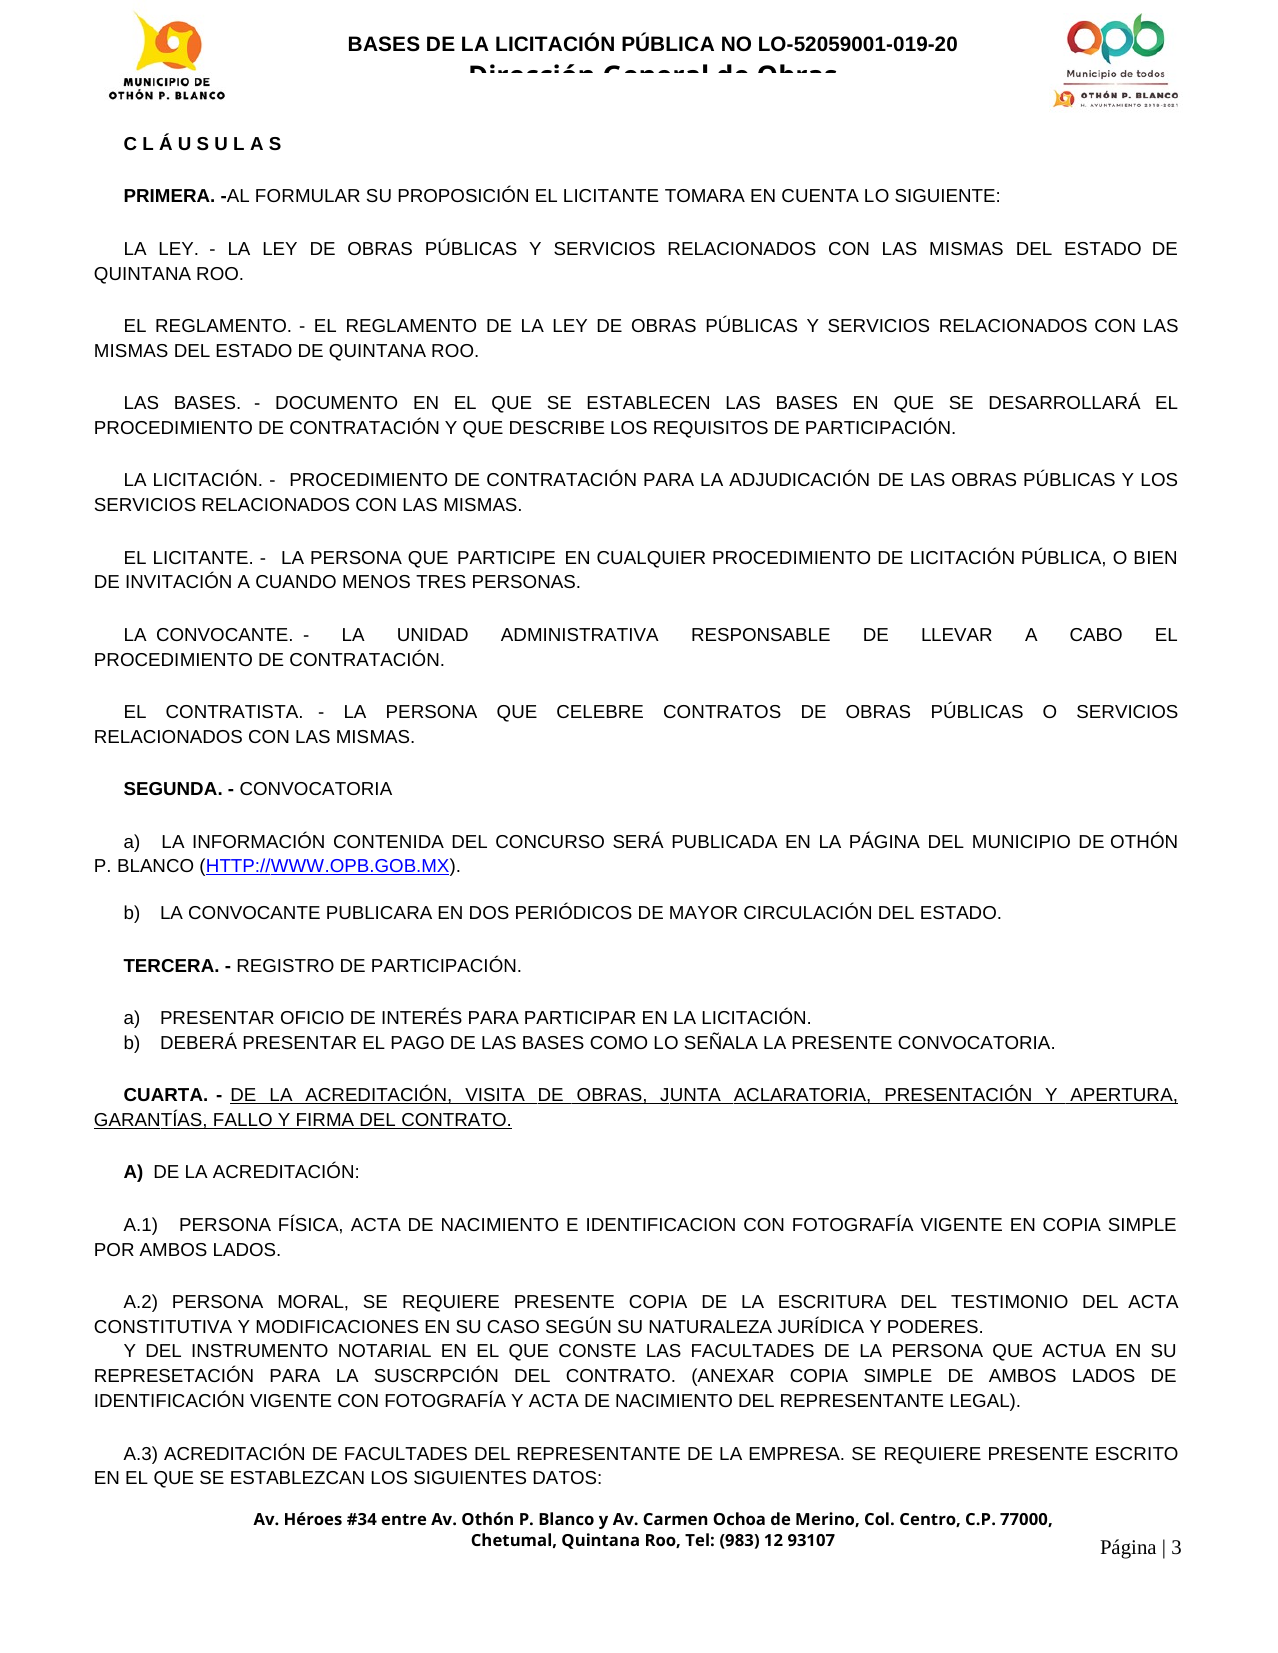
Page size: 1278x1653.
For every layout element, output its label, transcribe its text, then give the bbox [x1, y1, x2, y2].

text LA LEY. - LA LEY DE OBRAS PÚBLICAS Y SERVICIOS RELACIONADOS CON LAS MISMAS DEL ESTADO DE QUINTANA ROO. [94, 238, 1178, 284]
text A.1) PERSONA FÍSICA, ACTA DE NACIMIENTO E IDENTIFICACION CON FOTOGRAFÍA VIGENTE EN COPIA SIMPLE POR AMBOS LADOS. [94, 1213, 1178, 1260]
text LA CONVOCANTE. - LA UNIDAD ADMINISTRATIVA RESPONSABLE DE LLEVAR A CABO EL PROCEDIMIENTO DE CONTRATACIÓN. [94, 624, 1178, 670]
picture [104, 0, 237, 114]
text C L Á U S U L A S [94, 133, 1178, 154]
text Y DEL INSTRUMENTO NOTARIAL EN EL QUE CONSTE LAS FACULTADES DE LA PERSONA QUE ACTUA EN SU REPRESETACIÓN PARA LA SUSCRPCIÓN DEL CONTRATO. (ANEXAR COPIA SIMPLE DE AMBOS LADOS DE IDENTIFICACIÓN VIGENTE CON FOTOGRAFÍA Y ACTA DE NACIMIENTO DEL REPRESENTANTE LEGAL). [94, 1340, 1178, 1411]
text EL LICITANTE. - LA PERSONA QUE PARTICIPE EN CUALQUIER PROCEDIMIENTO DE LICITACIÓN PÚBLICA, O BIEN DE INVITACIÓN A CUANDO MENOS TRES PERSONAS. [94, 546, 1178, 593]
text TERCERA. - REGISTRO DE PARTICIPACIÓN. [94, 954, 1178, 976]
text b) LA CONVOCANTE PUBLICARA EN DOS PERIÓDICOS DE MAYOR CIRCULACIÓN DEL ESTADO. [94, 902, 1178, 923]
text A.2) PERSONA MORAL, SE REQUIERE PRESENTE COPIA DE LA ESCRITURA DEL TESTIMONIO DEL ACTA CONSTITUTIVA Y MODIFICACIONES EN SU CASO SEGÚN SU NATURALEZA JURÍDICA Y PODERES. [94, 1291, 1178, 1337]
text LA LICITACIÓN. - PROCEDIMIENTO DE CONTRATACIÓN PARA LA ADJUDICACIÓN DE LAS OBRAS PÚBLICAS Y LOS SERVICIOS RELACIONADOS CON LAS MISMAS. [94, 469, 1178, 516]
text a) LA INFORMACIÓN CONTENIDA DEL CONCURSO SERÁ PUBLICADA EN LA PÁGINA DEL MUNICIPIO DE OTHÓN P. BLANCO (HTTP://WWW.OPB.GOB.MX). [94, 830, 1178, 877]
picture [1049, 13, 1192, 113]
text PRIMERA. -AL FORMULAR SU PROPOSICIÓN EL LICITANTE TOMARA EN CUENTA LO SIGUIENTE: [94, 185, 1178, 207]
text CUARTA. - DE LA ACREDITACIÓN, VISITA DE OBRAS, JUNTA ACLARATORIA, PRESENTACIÓN Y APERTURA, GARANTÍAS, FALLO Y FIRMA DEL CONTRATO. [94, 1084, 1178, 1130]
text a) PRESENTAR OFICIO DE INTERÉS PARA PARTICIPAR EN LA LICITACIÓN. [94, 1007, 1178, 1028]
text A.3) ACREDITACIÓN DE FACULTADES DEL REPRESENTANTE DE LA EMPRESA. SE REQUIERE PRESENTE ESCRITO EN EL QUE SE ESTABLEZCAN LOS SIGUIENTES DATOS: [94, 1442, 1178, 1489]
text EL REGLAMENTO. - EL REGLAMENTO DE LA LEY DE OBRAS PÚBLICAS Y SERVICIOS RELACIONADOS CON LAS MISMAS DEL ESTADO DE QUINTANA ROO. [94, 315, 1178, 361]
text A) DE LA ACREDITACIÓN: [94, 1161, 1178, 1183]
text LAS BASES. - DOCUMENTO EN EL QUE SE ESTABLECEN LAS BASES EN QUE SE DESARROLLARÁ EL PROCEDIMIENTO DE CONTRATACIÓN Y QUE DESCRIBE LOS REQUISITOS DE PARTICIPACIÓN. [94, 392, 1178, 438]
text b) DEBERÁ PRESENTAR EL PAGO DE LAS BASES COMO LO SEÑALA LA PRESENTE CONVOCATORIA. [94, 1032, 1178, 1053]
text EL CONTRATISTA. - LA PERSONA QUE CELEBRE CONTRATOS DE OBRAS PÚBLICAS O SERVICIOS RELACIONADOS CON LAS MISMAS. [94, 701, 1178, 747]
text SEGUNDA. - CONVOCATORIA [94, 778, 1178, 799]
